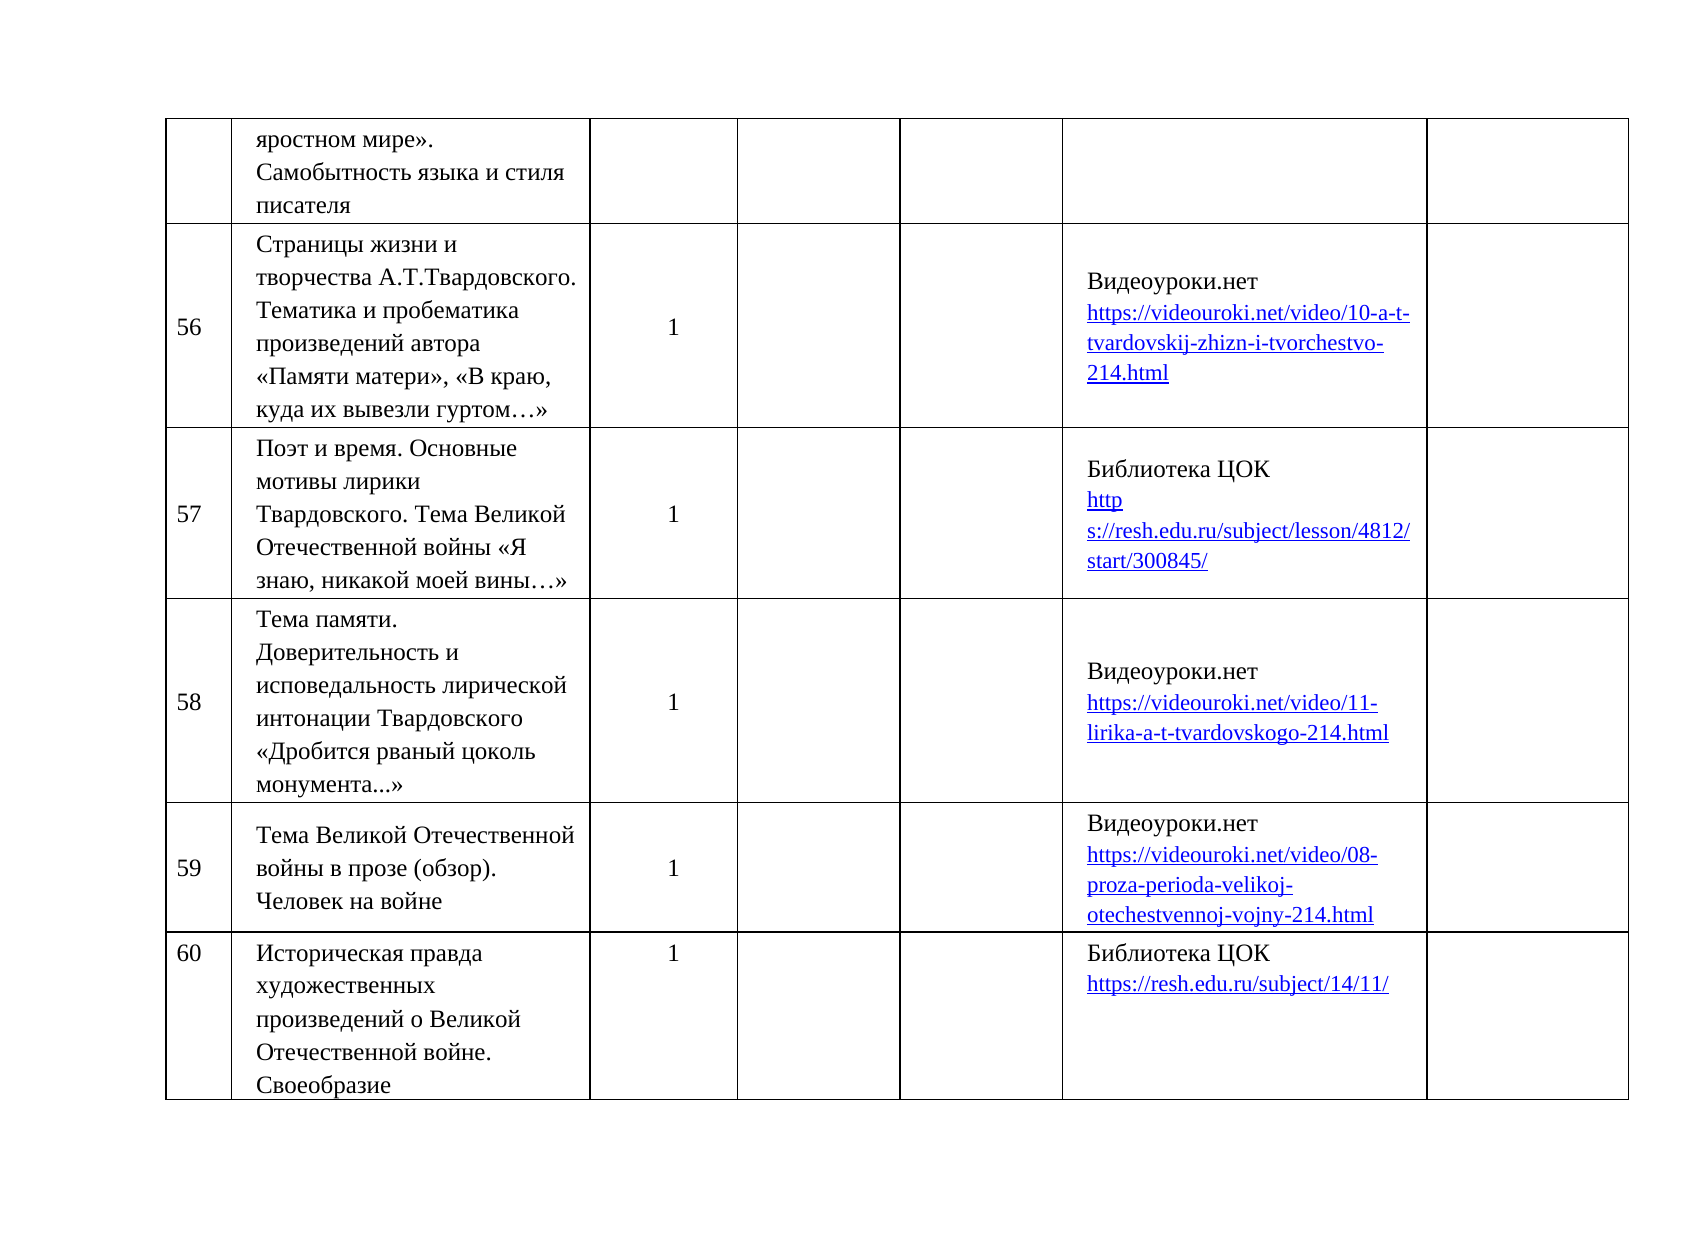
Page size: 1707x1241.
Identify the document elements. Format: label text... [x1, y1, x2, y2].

table_cell Поэт и время. Основные мотивы лирики Твардовского. Тема Великой Отечественной войны «Я знаю, никакой моей вины…» [232, 428, 589, 598]
table_cell [738, 428, 899, 598]
table_cell 55 [167, 119, 231, 223]
table_cell [901, 224, 1062, 427]
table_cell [232, 119, 589, 223]
table_cell [738, 224, 899, 427]
table_cell 56 [167, 224, 231, 427]
table_cell [1428, 428, 1628, 598]
table_cell [1428, 933, 1628, 1098]
table_cell [901, 599, 1062, 802]
table_cell 60 [167, 933, 231, 1098]
table_cell [738, 119, 899, 223]
table_cell Тема Великой Отечественной войны в прозе (обзор). Человек на войне [232, 803, 589, 931]
table_cell 1 [591, 428, 737, 598]
table_cell 1 [591, 119, 737, 223]
table_cell [738, 933, 899, 1098]
table_cell Тема памяти. Доверительность и исповедальность лирической интонации Твардовского «Дробится рваный цоколь монумента...» [232, 599, 589, 802]
table_cell Библиотека ЦОК https://resh.edu.ru/subject/lesson/4812/start/300845/ [1063, 428, 1426, 598]
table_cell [232, 933, 589, 1098]
table_cell 58 [167, 599, 231, 802]
table_cell 1 [591, 224, 737, 427]
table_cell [1063, 119, 1426, 223]
table_cell [901, 428, 1062, 598]
table_cell [738, 599, 899, 802]
table_cell Видеоуроки.нет https://videouroki.net/video/11-lirika-a-t-tvardovskogo-214.html [1063, 599, 1426, 802]
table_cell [1063, 933, 1426, 1098]
table_cell 57 [167, 428, 231, 598]
table_cell Видеоуроки.нет https://videouroki.net/video/10-a-t-tvardovskij-zhizn-i-tvorchestvo-214.html [1063, 224, 1426, 427]
table_cell [901, 803, 1062, 931]
table_cell [1428, 119, 1628, 223]
table_cell 1 [591, 933, 737, 1098]
table_cell [901, 933, 1062, 1098]
table_cell Страницы жизни и творчества А.Т.Твардовского. Тематика и пробематика произведений автора «Памяти матери», «В краю, куда их вывезли гуртом…» [232, 224, 589, 427]
table_cell [738, 803, 899, 931]
table_cell [1428, 599, 1628, 802]
table_cell [1428, 224, 1628, 427]
table_cell Видеоуроки.нет https://videouroki.net/video/08-proza-perioda-velikoj-otechestvennoj-vojny-214.html [1063, 803, 1426, 931]
table_cell [1428, 803, 1628, 931]
table_cell 1 [591, 599, 737, 802]
table_cell 59 [167, 803, 231, 931]
table_cell [901, 119, 1062, 223]
table_cell 1 [591, 803, 737, 931]
